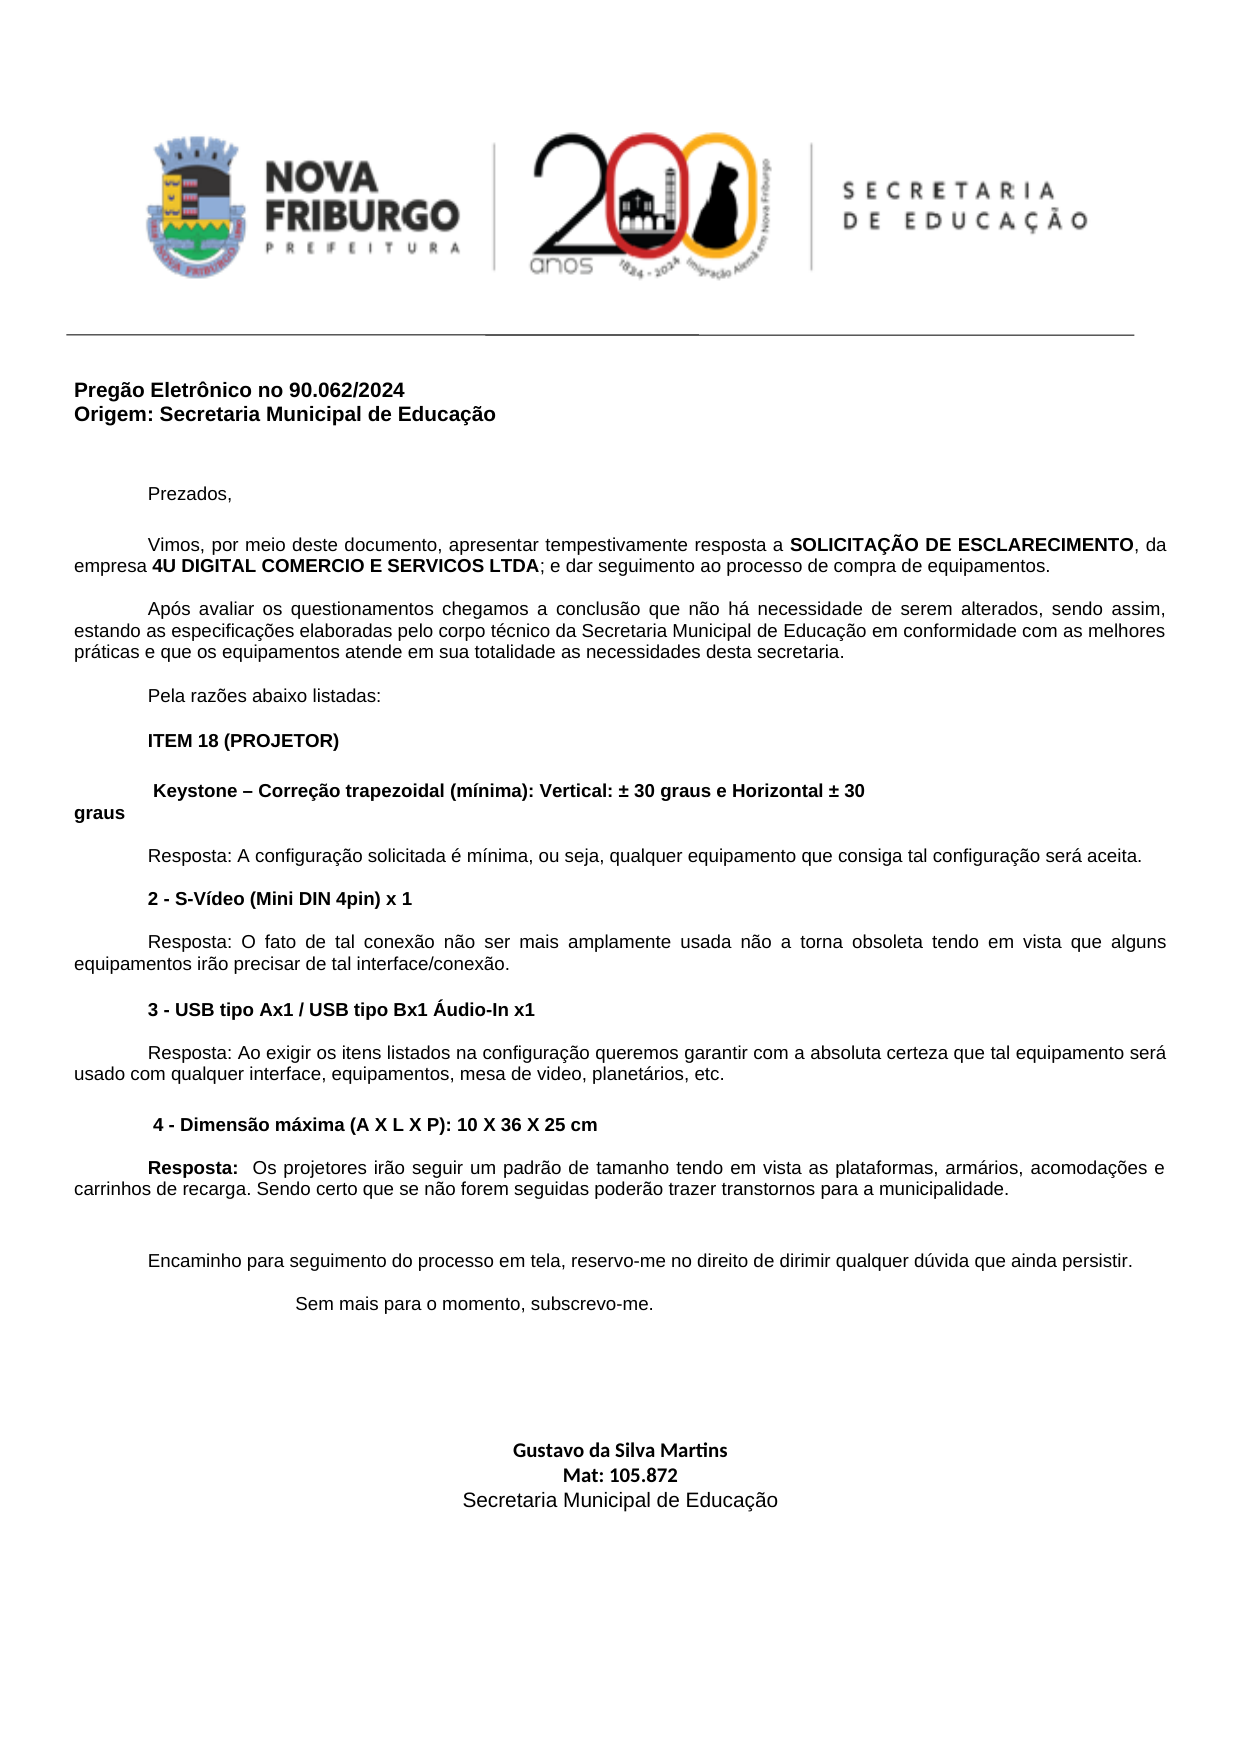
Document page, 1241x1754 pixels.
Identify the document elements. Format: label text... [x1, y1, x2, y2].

text 4 - Dimensão máxima (A X L X P): 10 X 36 X 25 cm [74, 1113, 1167, 1135]
text Prezados, [74, 483, 1167, 505]
text Pela razões abaixo listadas: [74, 684, 1167, 706]
text 2 - S-Vídeo (Mini DIN 4pin) x 1 [74, 888, 1167, 910]
text Pregão Eletrônico no 90.062/2024 [74, 378, 1167, 402]
text Resposta: A configuração solicitada é mínima, ou seja, qualquer equipamento que consiga tal configuração será aceita. [74, 845, 1167, 867]
text Vimos, por meio deste documento, apresentar tempestivamente resposta a SOLICITAÇÃO DE ESCLARECIMENTO, da empresa 4U DIGITAL COMERCIO E SERVICOS LTDA; e dar seguimento ao processo de compra de equipamentos. [74, 533, 1167, 577]
text ITEM 18 (PROJETOR) [74, 730, 1167, 752]
text Gustavo da Silva Martins Mat: 105.872 [74, 1437, 1167, 1488]
text Após avaliar os questionamentos chegamos a conclusão que não há necessidade de serem alterados, sendo assim, estando as especificações elaboradas pelo corpo técnico da Secretaria Municipal de Educação em conformidade com as melhores práticas e que os equipamentos atende em sua totalidade as necessidades desta secretaria. [74, 598, 1167, 663]
text graus [74, 802, 1167, 823]
text Secretaria Municipal de Educação [74, 1488, 1167, 1512]
text Encaminho para seguimento do processo em tela, reservo-me no direito de dirimir qualquer dúvida que ainda persistir. [74, 1250, 1167, 1271]
text Origem: Secretaria Municipal de Educação [74, 402, 1167, 454]
text 3 - USB tipo Ax1 / USB tipo Bx1 Áudio-In x1 [74, 998, 1167, 1020]
text Resposta: Ao exigir os itens listados na configuração queremos garantir com a absoluta certeza que tal equipamento será usado com qualquer interface, equipamentos, mesa de video, planetários, etc. [74, 1041, 1167, 1084]
text Resposta: Os projetores irão seguir um padrão de tamanho tendo em vista as plataformas, armários, acomodações e carrinhos de recarga. Sendo certo que se não forem seguidas poderão trazer transtornos para a municipalidade. [74, 1156, 1167, 1199]
text Resposta: O fato de tal conexão não ser mais amplamente usada não a torna obsoleta tendo em vista que alguns equipamentos irão precisar de tal interface/conexão. [74, 931, 1167, 974]
text Sem mais para o momento, subscrevo-me. [74, 1293, 1167, 1314]
text Keystone – Correção trapezoidal (mínima): Vertical: ± 30 graus e Horizontal ± 30 [74, 780, 1167, 802]
picture [143, 127, 1098, 297]
